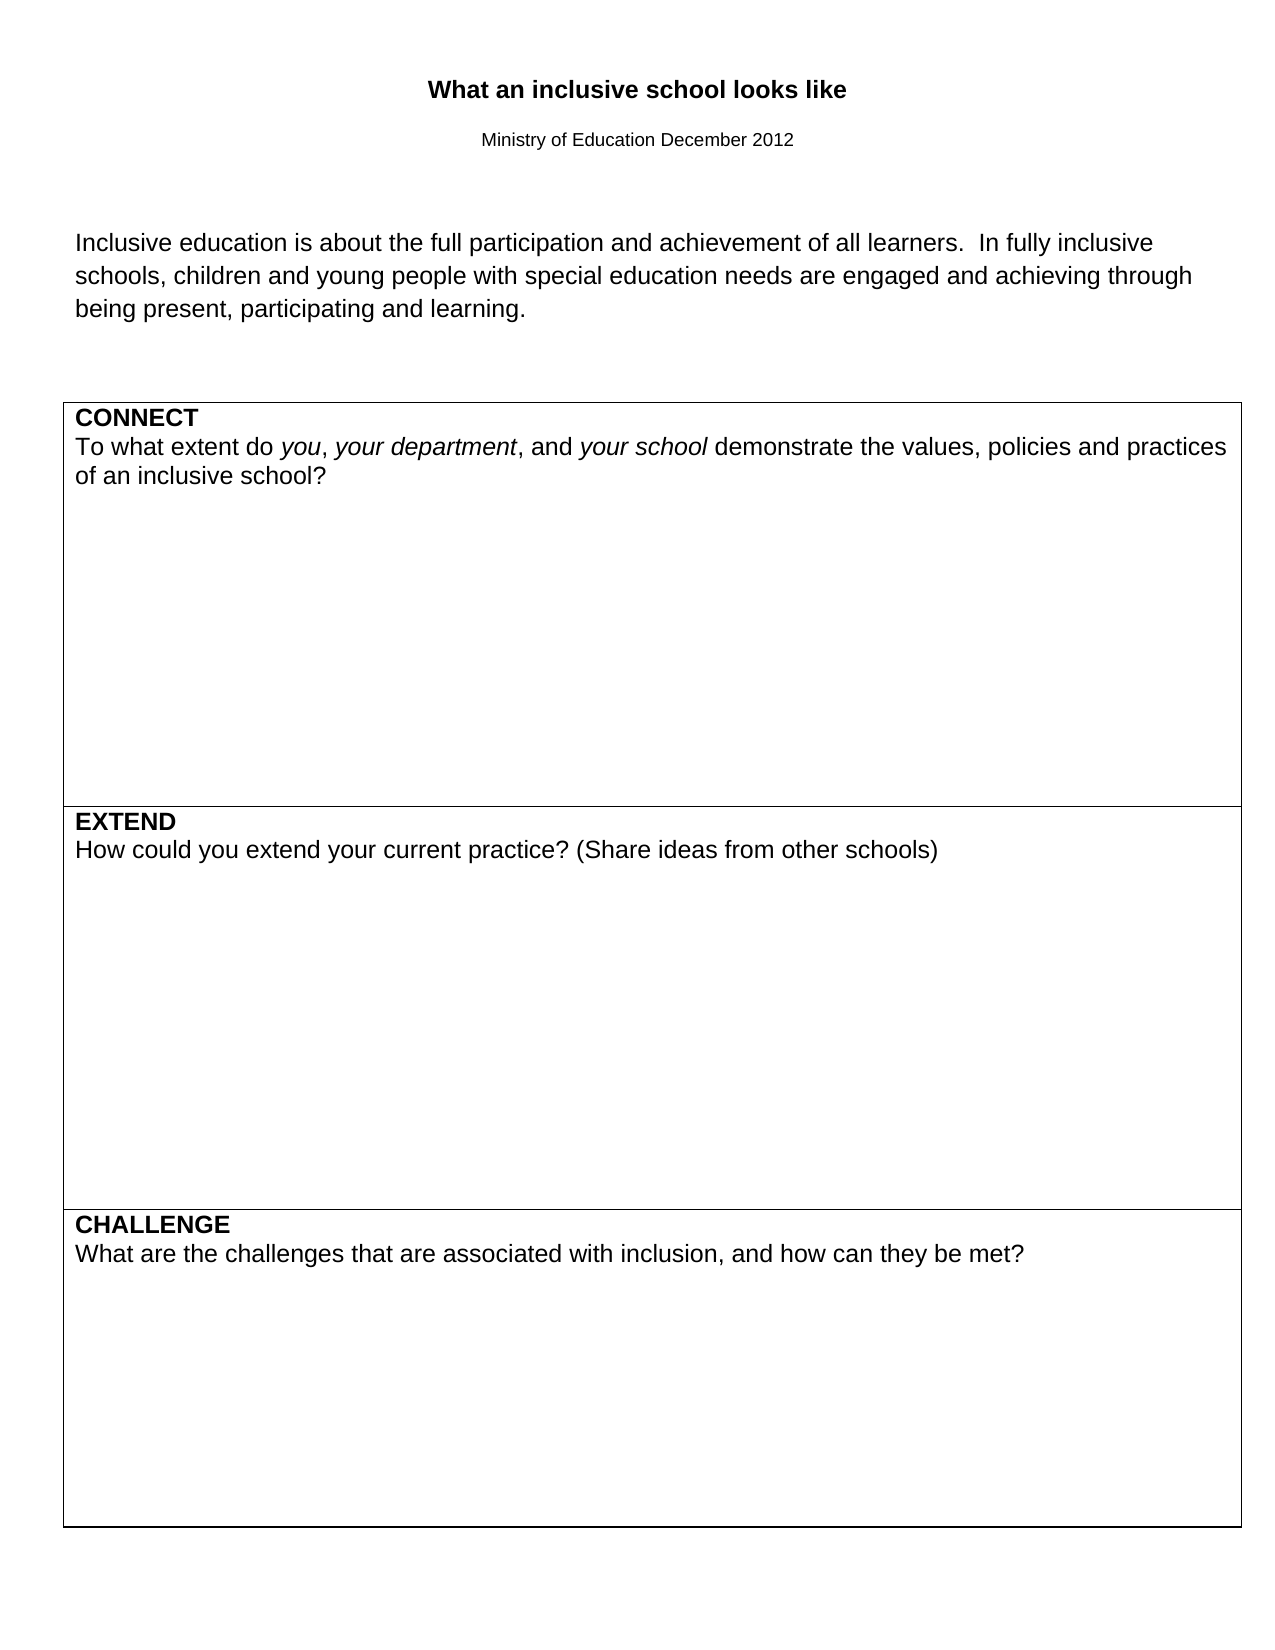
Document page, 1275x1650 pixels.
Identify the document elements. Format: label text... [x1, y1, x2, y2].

table_header CONNECT To what extent do you, your department, and your school demonstrate the values, policies and practices of an inclusive school? [64, 403, 1241, 806]
table_cell EXTEND How could you extend your current practice? (Share ideas from other schools) [64, 807, 1241, 1209]
text Inclusive education is about the full participation and achievement of all learners. In fully inclusive schools, children and young people with special education needs are engaged and achieving through being present, participating and learning. [75, 228, 1200, 323]
table_cell CHALLENGE What are the challenges that are associated with inclusion, and how can they be met? [64, 1210, 1241, 1526]
text What an inclusive school looks like [75, 75, 1200, 104]
text Ministry of Education December 2012 [75, 129, 1200, 150]
